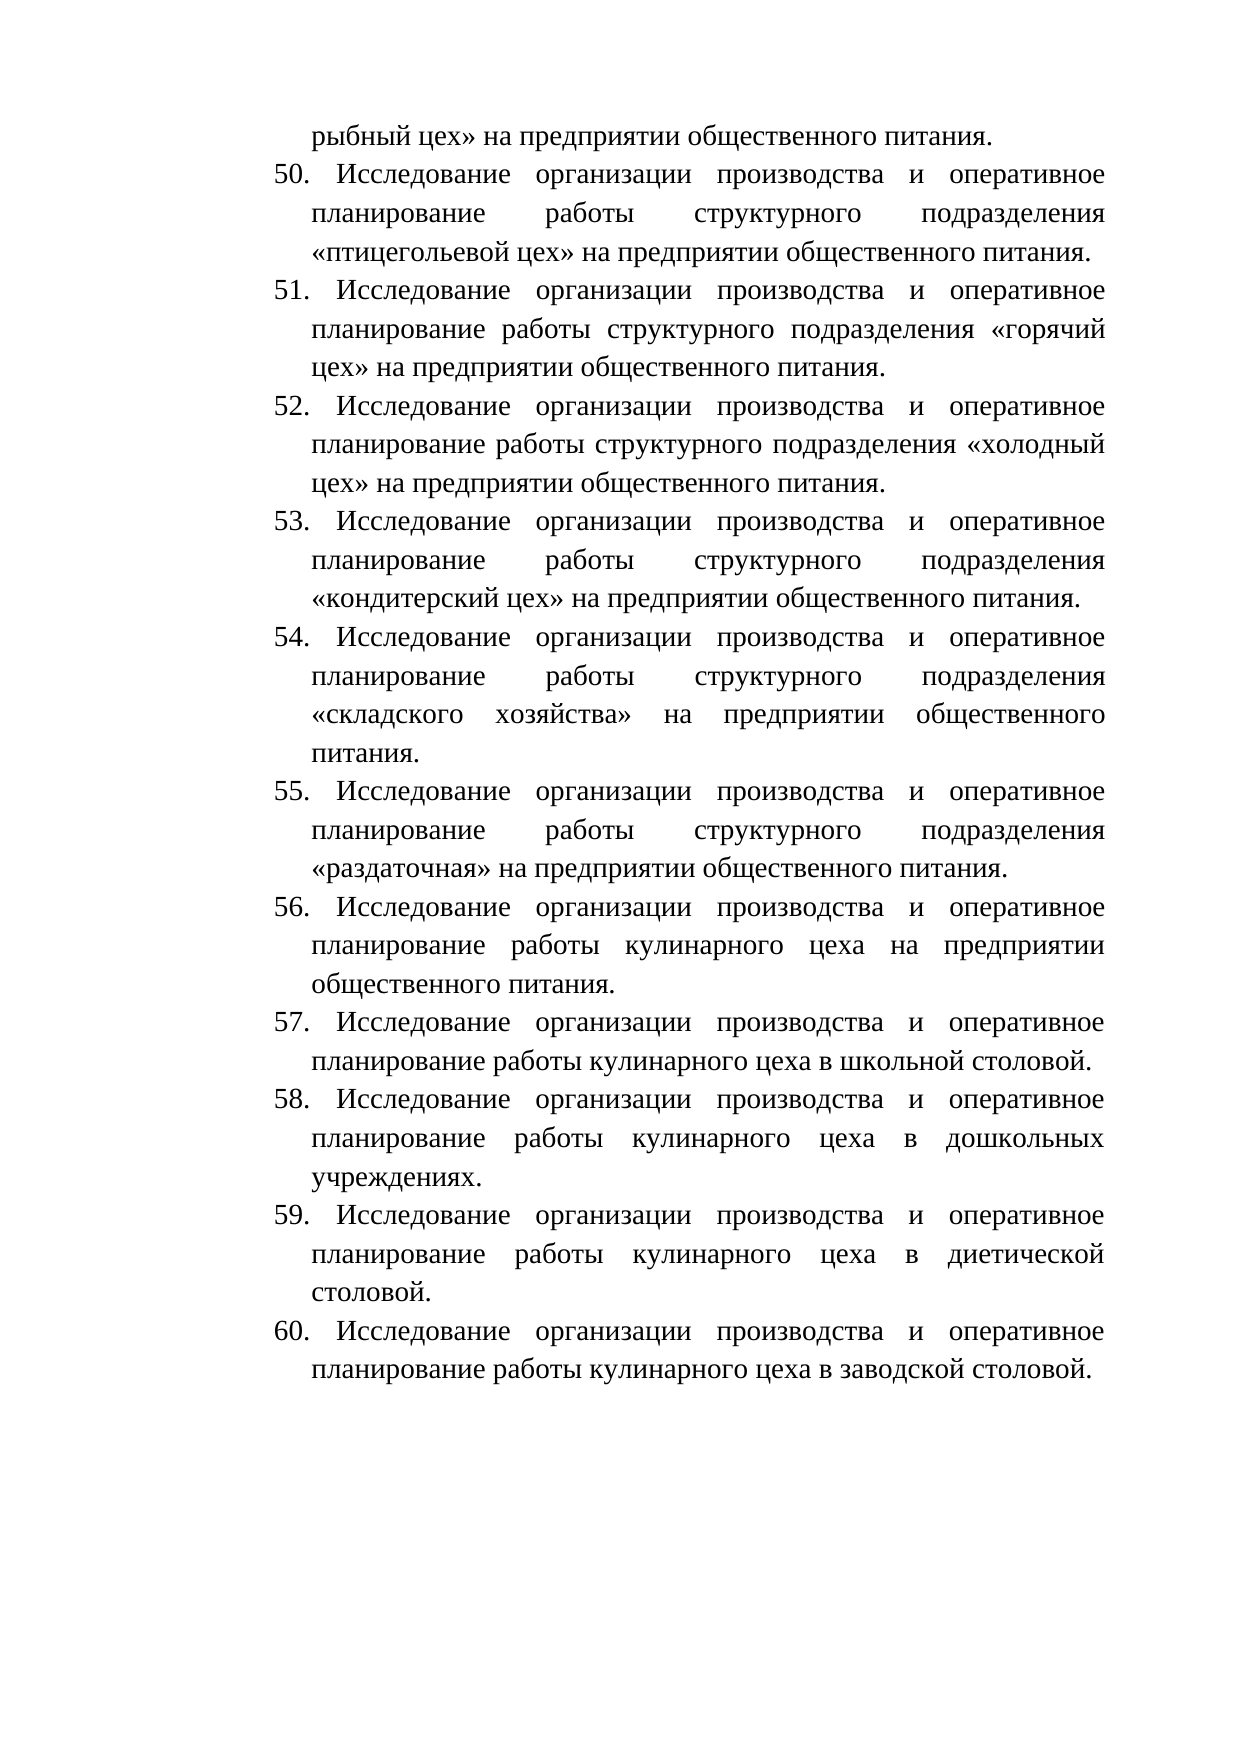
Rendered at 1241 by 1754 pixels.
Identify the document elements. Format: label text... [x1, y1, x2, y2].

list Исследование организации производства и оперативное планирование работы структурного подразделения «складского хозяйства» на предприятии общественного питания. [274, 619, 1106, 768]
list Исследование организации производства и оперативное планирование работы кулинарного цеха на предприятии общественного питания. [274, 889, 1106, 999]
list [274, 118, 1106, 152]
list Исследование организации производства и оперативное планирование работы структурного подразделения «кондитерский цех» на предприятии общественного питания. [274, 503, 1106, 614]
list Исследование организации производства и оперативное планирование работы кулинарного цеха в заводской столовой. [274, 1313, 1105, 1385]
list Исследование организации производства и оперативное планирование работы структурного подразделения «холодный цех» на предприятии общественного питания. [274, 388, 1106, 498]
list Исследование организации производства и оперативное планирование работы структурного подразделения «раздаточная» на предприятии общественного питания. [274, 773, 1106, 884]
list Исследование организации производства и оперативное планирование работы структурного подразделения «горячий цех» на предприятии общественного питания. [274, 272, 1106, 383]
list Исследование организации производства и оперативное планирование работы кулинарного цеха в дошкольных учреждениях. [274, 1082, 1105, 1192]
list Исследование организации производства и оперативное планирование работы кулинарного цеха в школьной столовой. [274, 1004, 1105, 1077]
list Исследование организации производства и оперативное планирование работы кулинарного цеха в диетической столовой. [274, 1197, 1105, 1308]
list Исследование организации производства и оперативное планирование работы структурного подразделения «птицегольевой цех» на предприятии общественного питания. [274, 157, 1106, 267]
